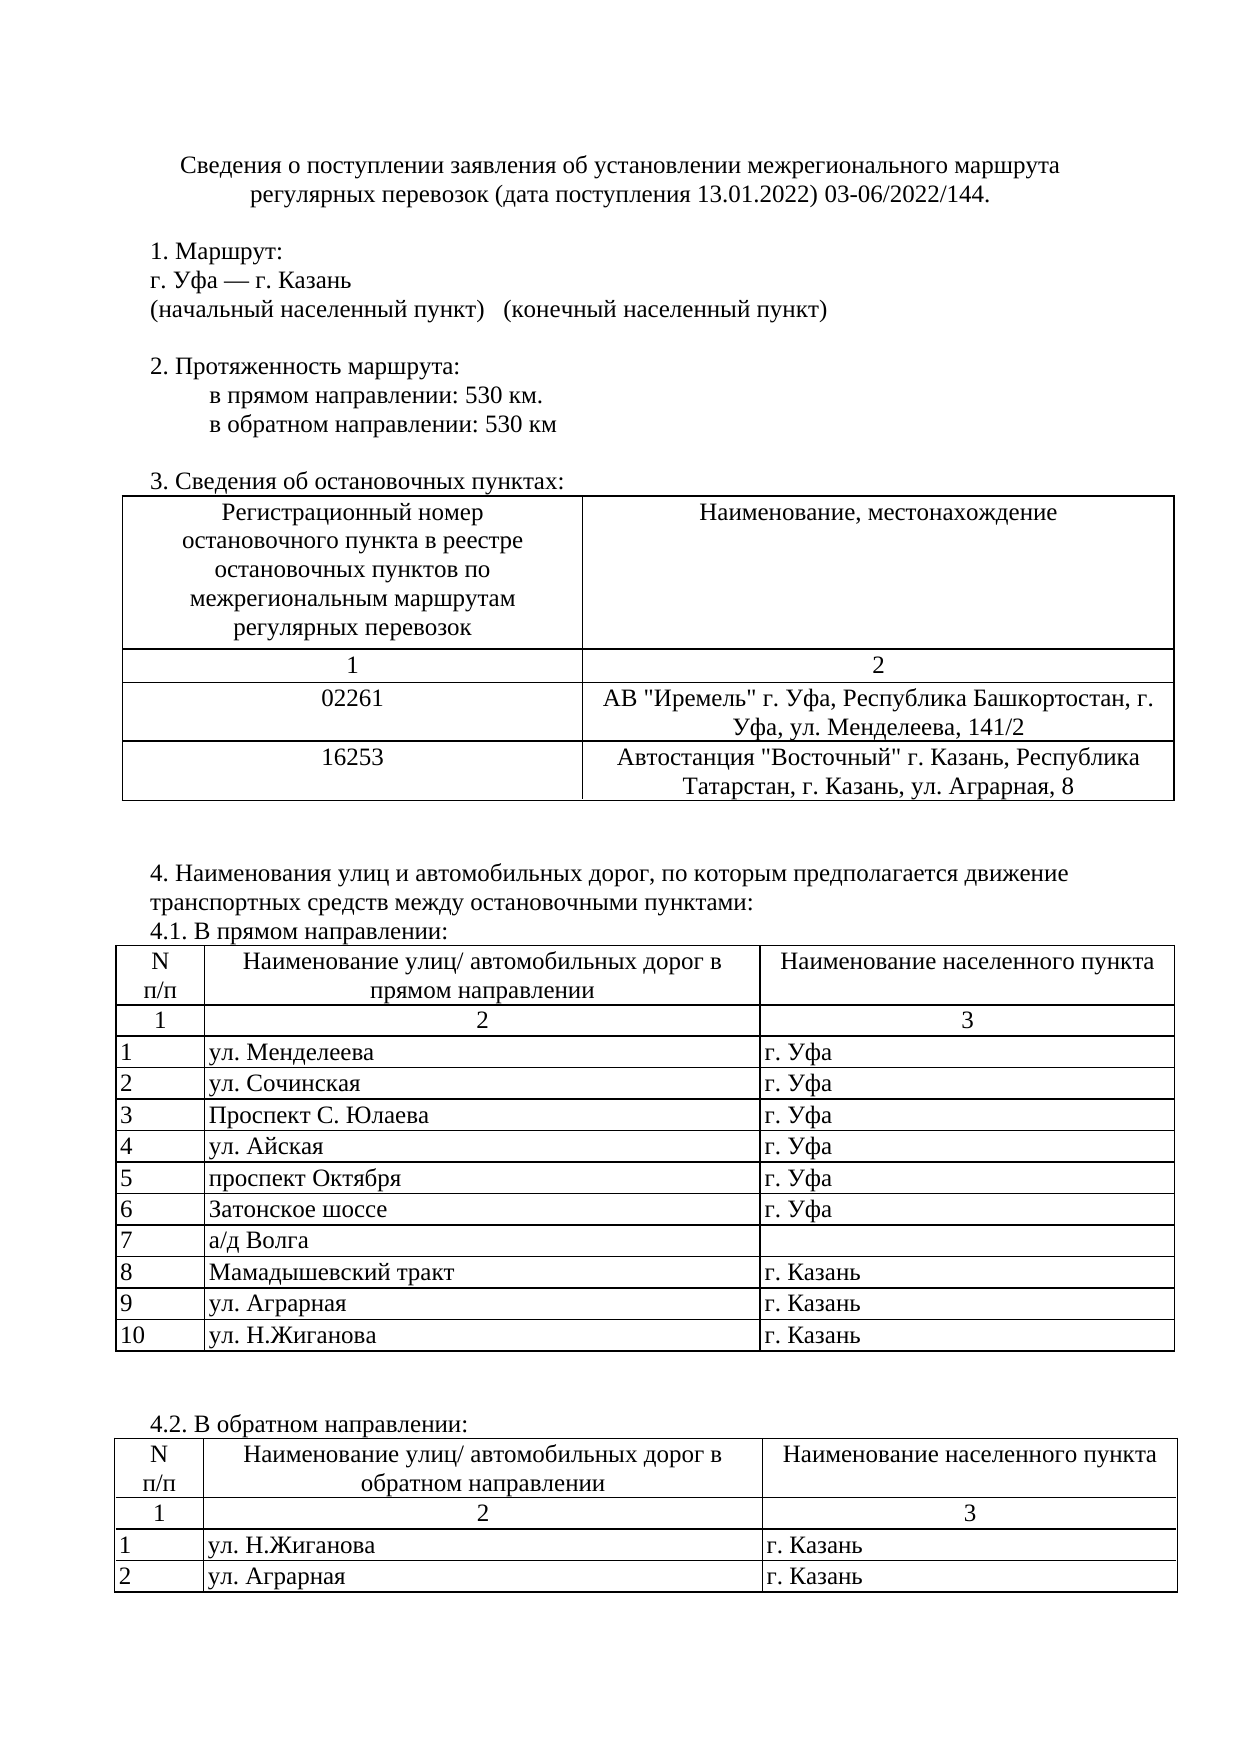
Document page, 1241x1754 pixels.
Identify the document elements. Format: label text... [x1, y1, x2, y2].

text 4. Наименования улиц и автомобильных дорог, по которым предполагается движение транспортных средств между остановочными пунктами: [150, 858, 1090, 916]
table_cell ул. Аграрная [205, 1289, 759, 1318]
table_cell 3 [117, 1100, 204, 1130]
table_cell Мамадышевский тракт [205, 1257, 759, 1287]
table_cell ул. Сочинская [205, 1068, 759, 1098]
table_cell 2 [205, 1006, 759, 1035]
table_cell 9 [117, 1289, 204, 1318]
table_header Регистрационный номер остановочного пункта в реестре остановочных пунктов по межрегиональным маршрутам регулярных перевозок [123, 497, 582, 648]
table_cell 1 [115, 1498, 203, 1528]
table_header Наименование улиц/ автомобильных дорог в обратном направлении [204, 1439, 762, 1497]
table_cell Проспект С. Юлаева [205, 1100, 759, 1130]
table_cell г. Уфа [761, 1163, 1174, 1193]
table_cell 2 [583, 650, 1173, 681]
table_header Наименование улиц/ автомобильных дорог в прямом направлении [205, 946, 759, 1004]
table_cell 3 [763, 1497, 1177, 1528]
table_cell г. Уфа [761, 1068, 1174, 1098]
table_header N п/п [115, 1439, 203, 1497]
text г. Уфа — г. Казань [150, 265, 1090, 294]
table_cell ул. Н.Жиганова [205, 1320, 759, 1350]
table_cell г. Казань [761, 1257, 1174, 1287]
table_cell проспект Октября [205, 1163, 759, 1193]
text Сведения о поступлении заявления об установлении межрегионального маршрута регулярных перевозок (дата поступления 13.01.2022) 03-06/2022/144. [150, 150, 1090, 207]
table_cell Автостанция "Восточный" г. Казань, Республика Татарстан, г. Казань, ул. Аграрная, 8 [583, 742, 1173, 799]
table_cell 16253 [123, 742, 582, 799]
text в обратном направлении: 530 км [150, 409, 1090, 437]
table_header Наименование, местонахождение [583, 497, 1173, 648]
table_cell 2 [117, 1068, 204, 1098]
table_cell 5 [117, 1163, 204, 1193]
table_cell Затонское шоссе [205, 1194, 759, 1224]
table_header N п/п [117, 946, 204, 1004]
table_cell 2 [204, 1498, 762, 1528]
table_cell г. Казань [763, 1528, 1177, 1560]
text 1. Маршрут: [150, 236, 1090, 265]
table_cell 1 [123, 650, 582, 681]
table_cell г. Казань [763, 1560, 1177, 1591]
table_cell ул. Аграрная [204, 1561, 762, 1591]
table_cell ул. Менделеева [205, 1037, 759, 1067]
table_cell 02261 [123, 683, 582, 740]
table_cell 3 [761, 1006, 1174, 1035]
text 2. Протяженность маршрута: [150, 351, 1090, 380]
table_cell АВ "Иремель" г. Уфа, Республика Башкортостан, г. Уфа, ул. Менделеева, 141/2 [583, 683, 1173, 740]
table_cell 1 [115, 1529, 203, 1560]
table_cell 8 [117, 1257, 204, 1287]
table_cell 6 [117, 1194, 204, 1224]
table_header Наименование населенного пункта [761, 946, 1174, 1004]
table_cell г. Уфа [761, 1194, 1174, 1224]
table_cell ул. Айская [205, 1131, 759, 1161]
table_cell 2 [115, 1561, 203, 1591]
text (начальный населенный пункт) (конечный населенный пункт) [150, 294, 1090, 322]
table_cell г. Уфа [761, 1131, 1174, 1161]
table_cell г. Уфа [761, 1037, 1174, 1067]
table_cell а/д Волга [205, 1226, 759, 1256]
text 4.1. В прямом направлении: [150, 916, 1090, 945]
text 4.2. В обратном направлении: [150, 1409, 1090, 1438]
table_cell 1 [117, 1037, 204, 1067]
table_cell 10 [117, 1320, 204, 1350]
table_cell [761, 1226, 1174, 1256]
table_header Наименование населенного пункта [763, 1439, 1177, 1497]
table_cell ул. Н.Жиганова [204, 1530, 762, 1560]
table_cell 7 [117, 1226, 204, 1256]
text 3. Сведения об остановочных пунктах: [150, 466, 1090, 495]
table_cell 1 [117, 1006, 204, 1035]
table_cell 4 [117, 1131, 204, 1161]
table_cell г. Казань [761, 1320, 1174, 1350]
table_cell г. Казань [761, 1289, 1174, 1318]
text в прямом направлении: 530 км. [150, 380, 1090, 409]
table_cell г. Уфа [761, 1100, 1174, 1130]
